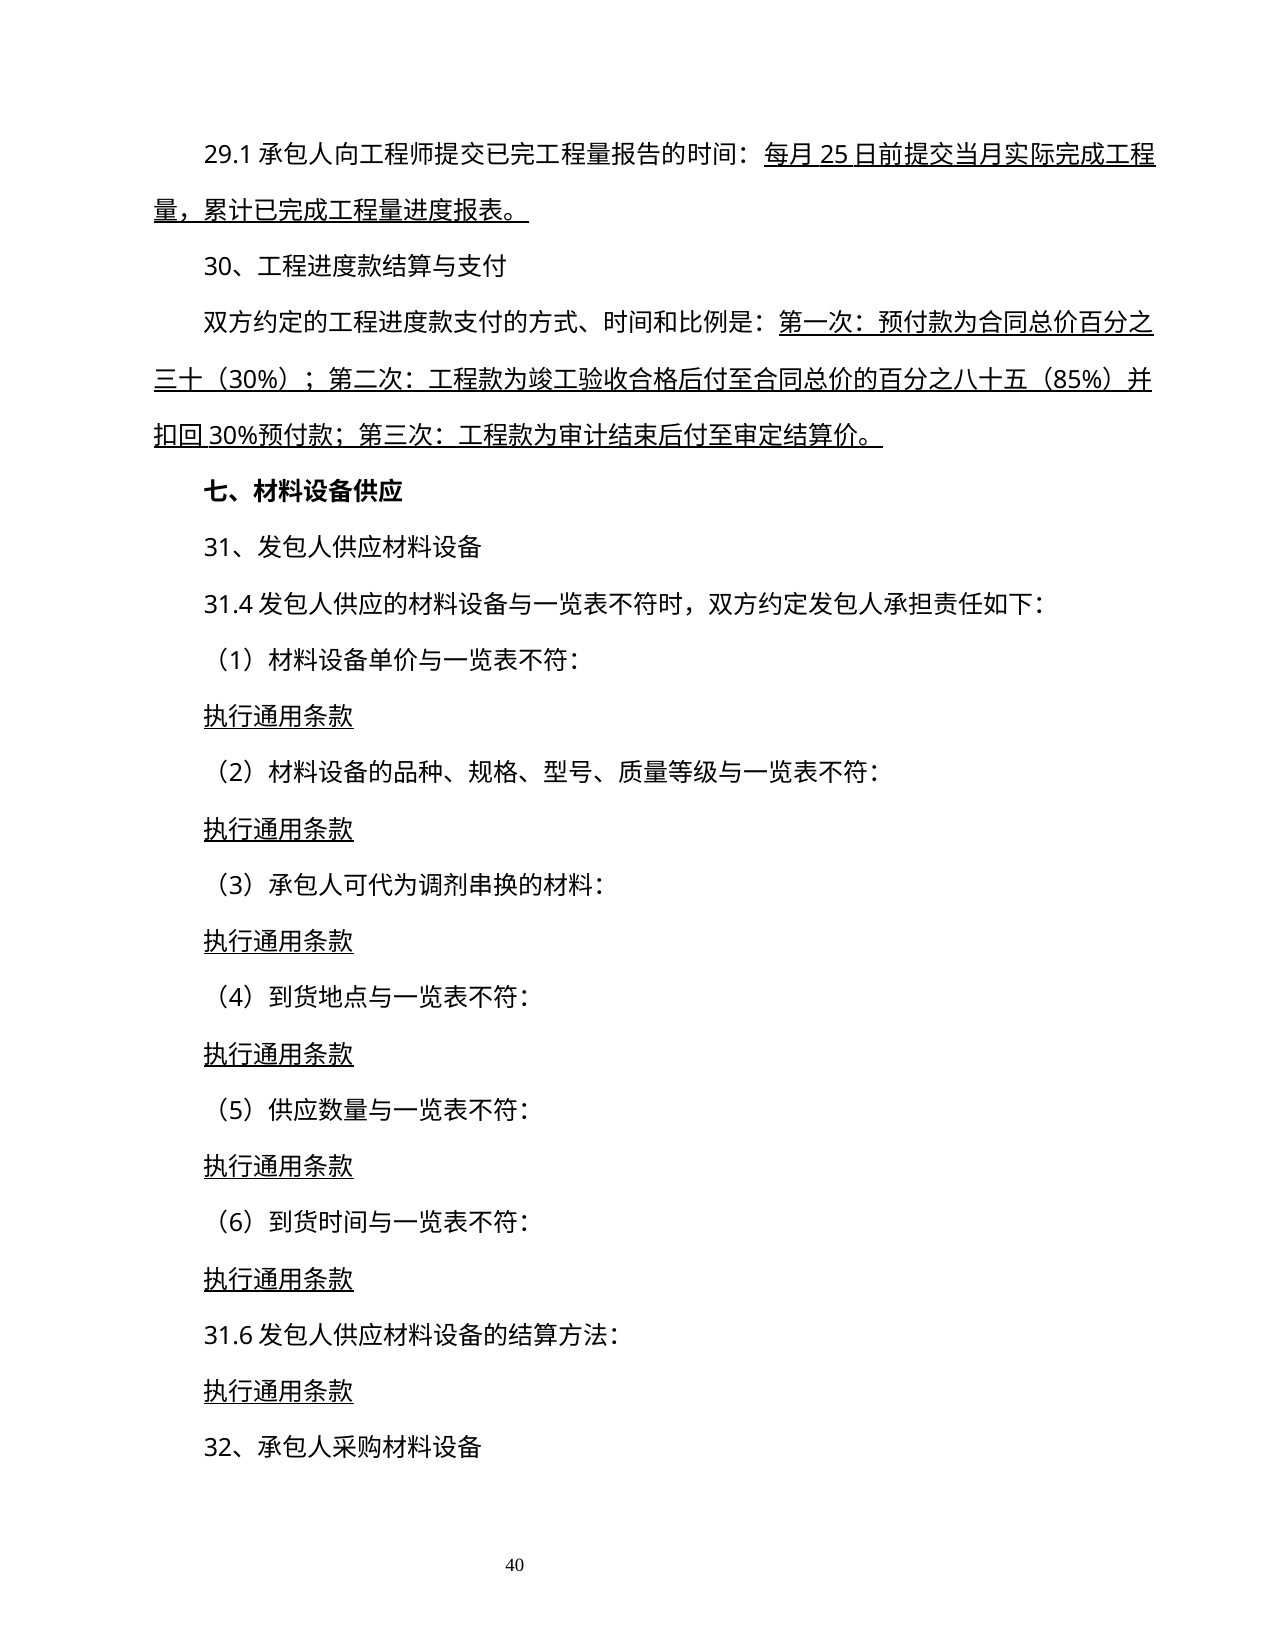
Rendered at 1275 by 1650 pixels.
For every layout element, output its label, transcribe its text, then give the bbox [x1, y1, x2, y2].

text 32、承包人采购材料设备 [153, 1412, 1157, 1468]
text 执行通用条款 [153, 1018, 1157, 1074]
text 七、材料设备供应 [153, 456, 1157, 512]
text （2）材料设备的品种、规格、型号、质量等级与一览表不符： [153, 737, 1157, 793]
text 31.6发包人供应材料设备的结算方法： [153, 1299, 1157, 1356]
text 执行通用条款 [153, 1243, 1157, 1299]
text 执行通用条款 [153, 906, 1157, 962]
text 30、工程进度款结算与支付 [153, 231, 1157, 287]
text 31、发包人供应材料设备 [153, 512, 1157, 568]
text （6）到货时间与一览表不符： [153, 1187, 1157, 1243]
text 31.4发包人供应的材料设备与一览表不符时，双方约定发包人承担责任如下： [153, 568, 1157, 624]
text 双方约定的工程进度款支付的方式、时间和比例是：第一次：预付款为合同总价百分之三十（30%）；第二次：工程款为竣工验收合格后付至合同总价的百分之八十五（85%）并扣回30%预付款；第三次：工程款为审计结束后付至审定结算价。 [153, 287, 1157, 456]
text （1）材料设备单价与一览表不符： [153, 624, 1157, 681]
text （5）供应数量与一览表不符： [153, 1074, 1157, 1131]
text 执行通用条款 [153, 681, 1157, 737]
text 执行通用条款 [153, 1131, 1157, 1187]
text 执行通用条款 [153, 793, 1157, 849]
text 29.1承包人向工程师提交已完工程量报告的时间：每月25日前提交当月实际完成工程量，累计已完成工程量进度报表。 [153, 118, 1157, 231]
text （3）承包人可代为调剂串换的材料： [153, 849, 1157, 906]
text （4）到货地点与一览表不符： [153, 962, 1157, 1018]
text 执行通用条款 [153, 1356, 1157, 1412]
